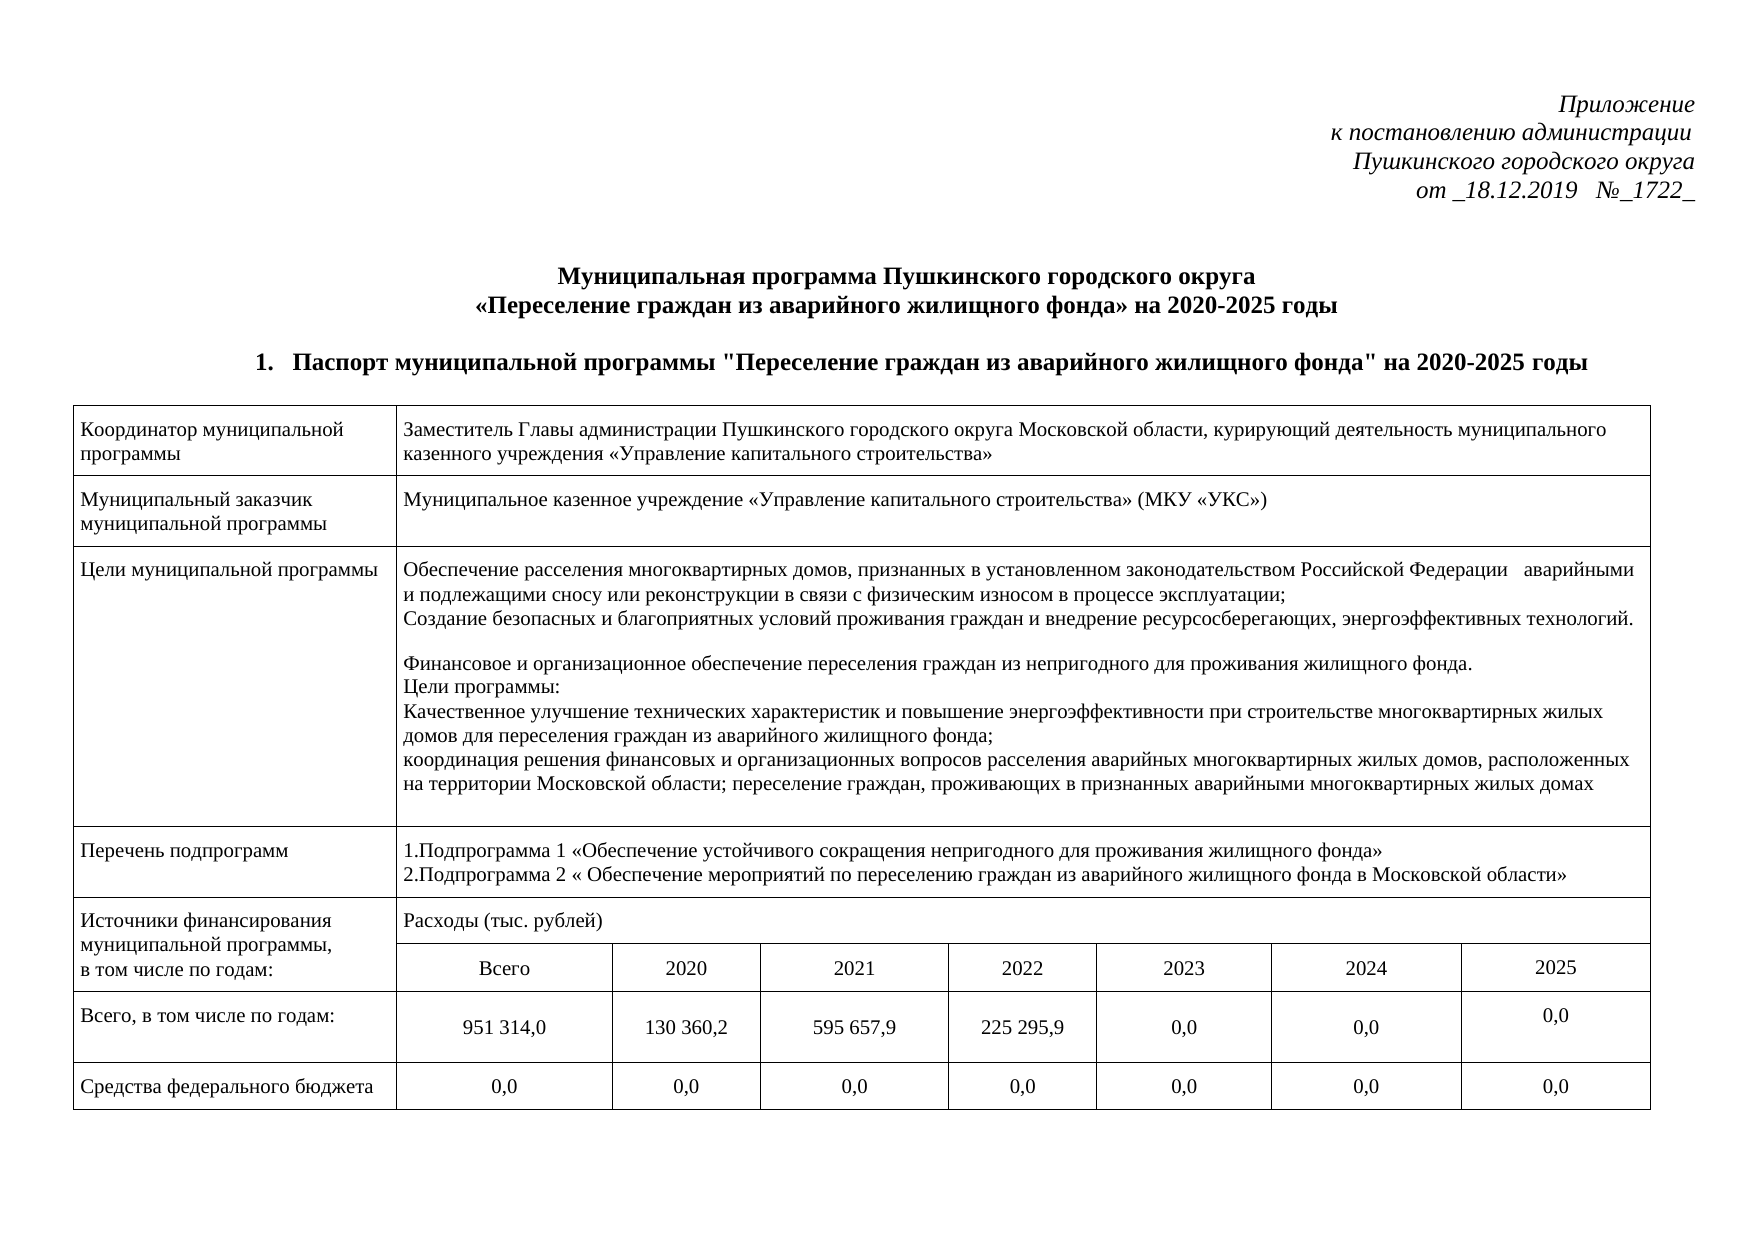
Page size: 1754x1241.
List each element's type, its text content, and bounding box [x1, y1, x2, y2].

table_cell Муниципальный заказчик муниципальной программы [74, 476, 396, 546]
table_cell 2023 [1097, 944, 1271, 991]
table_cell Обеспечение расселения многоквартирных домов, признанных в установленном законодательством Российской Федерации аварийными и подлежащими сносу или реконструкции в связи с физическим износом в процессе эксплуатации; Создание безопасных и благоприятных условий проживания граждан и внедрение ресурсосберегающих, энергоэффективных технологий. Финансовое и организационное обеспечение переселения граждан из непригодного для проживания жилищного фонда. Цели программы: Качественное улучшение технических характеристик и повышение энергоэффективности при строительстве многоквартирных жилых домов для переселения граждан из аварийного жилищного фонда; координация решения финансовых и организационных вопросов расселения аварийных многоквартирных жилых домов, расположенных на территории Московской области; переселение граждан, проживающих в признанных аварийными многоквартирных жилых домах [397, 547, 1650, 826]
table_cell 0,0 [397, 1063, 612, 1108]
table_cell 2025 [1462, 944, 1650, 991]
table_cell 0,0 [1272, 992, 1461, 1062]
table_cell 2024 [1272, 944, 1461, 991]
table_cell 2021 [761, 944, 948, 991]
table_cell 2020 [613, 944, 760, 991]
table_cell 0,0 [1272, 1063, 1461, 1108]
table_cell 0,0 [1097, 1063, 1271, 1108]
text Пушкинского городского округа [118, 146, 1695, 175]
table_cell Всего, в том числе по годам: [74, 992, 396, 1062]
table_cell Средства федерального бюджета [74, 1063, 396, 1108]
list Паспорт муниципальной программы "Переселение граждан из аварийного жилищного фонда" на 2020-2025 годы [148, 347, 1695, 376]
table_cell 0,0 [1462, 992, 1650, 1062]
table_header Координатор муниципальной программы [74, 406, 396, 475]
table_cell Муниципальное казенное учреждение «Управление капитального строительства» (МКУ «УКС») [397, 476, 1650, 546]
table_cell Всего [397, 944, 612, 991]
table_cell 0,0 [761, 1063, 948, 1108]
table_cell 0,0 [1097, 992, 1271, 1062]
table_cell 0,0 [949, 1063, 1096, 1108]
table_cell 130 360,2 [613, 992, 760, 1062]
text к постановлению администрации [118, 117, 1695, 146]
table_cell 0,0 [1462, 1063, 1650, 1108]
table_cell Источники финансирования муниципальной программы, в том числе по годам: [74, 898, 396, 991]
table_cell Расходы (тыс. рублей) [397, 898, 1650, 943]
table_cell 1.Подпрограмма 1 «Обеспечение устойчивого сокращения непригодного для проживания жилищного фонда» 2.Подпрограмма 2 « Обеспечение мероприятий по переселению граждан из аварийного жилищного фонда в Московской области» [397, 827, 1650, 897]
table_cell 951 314,0 [397, 992, 612, 1062]
table_cell 2022 [949, 944, 1096, 991]
text от _18.12.2019 №_1722_ [118, 175, 1695, 204]
table_cell Перечень подпрограмм [74, 827, 396, 897]
text Муниципальная программа Пушкинского городского округа [118, 261, 1695, 290]
table_cell 225 295,9 [949, 992, 1096, 1062]
text Приложение [118, 89, 1695, 117]
table_cell Цели муниципальной программы [74, 547, 396, 826]
table_header Заместитель Главы администрации Пушкинского городского округа Московской области, курирующий деятельность муниципального казенного учреждения «Управление капитального строительства» [397, 406, 1650, 475]
table_cell 0,0 [613, 1063, 760, 1108]
text «Переселение граждан из аварийного жилищного фонда» на 2020-2025 годы [118, 290, 1695, 319]
table_cell 595 657,9 [761, 992, 948, 1062]
